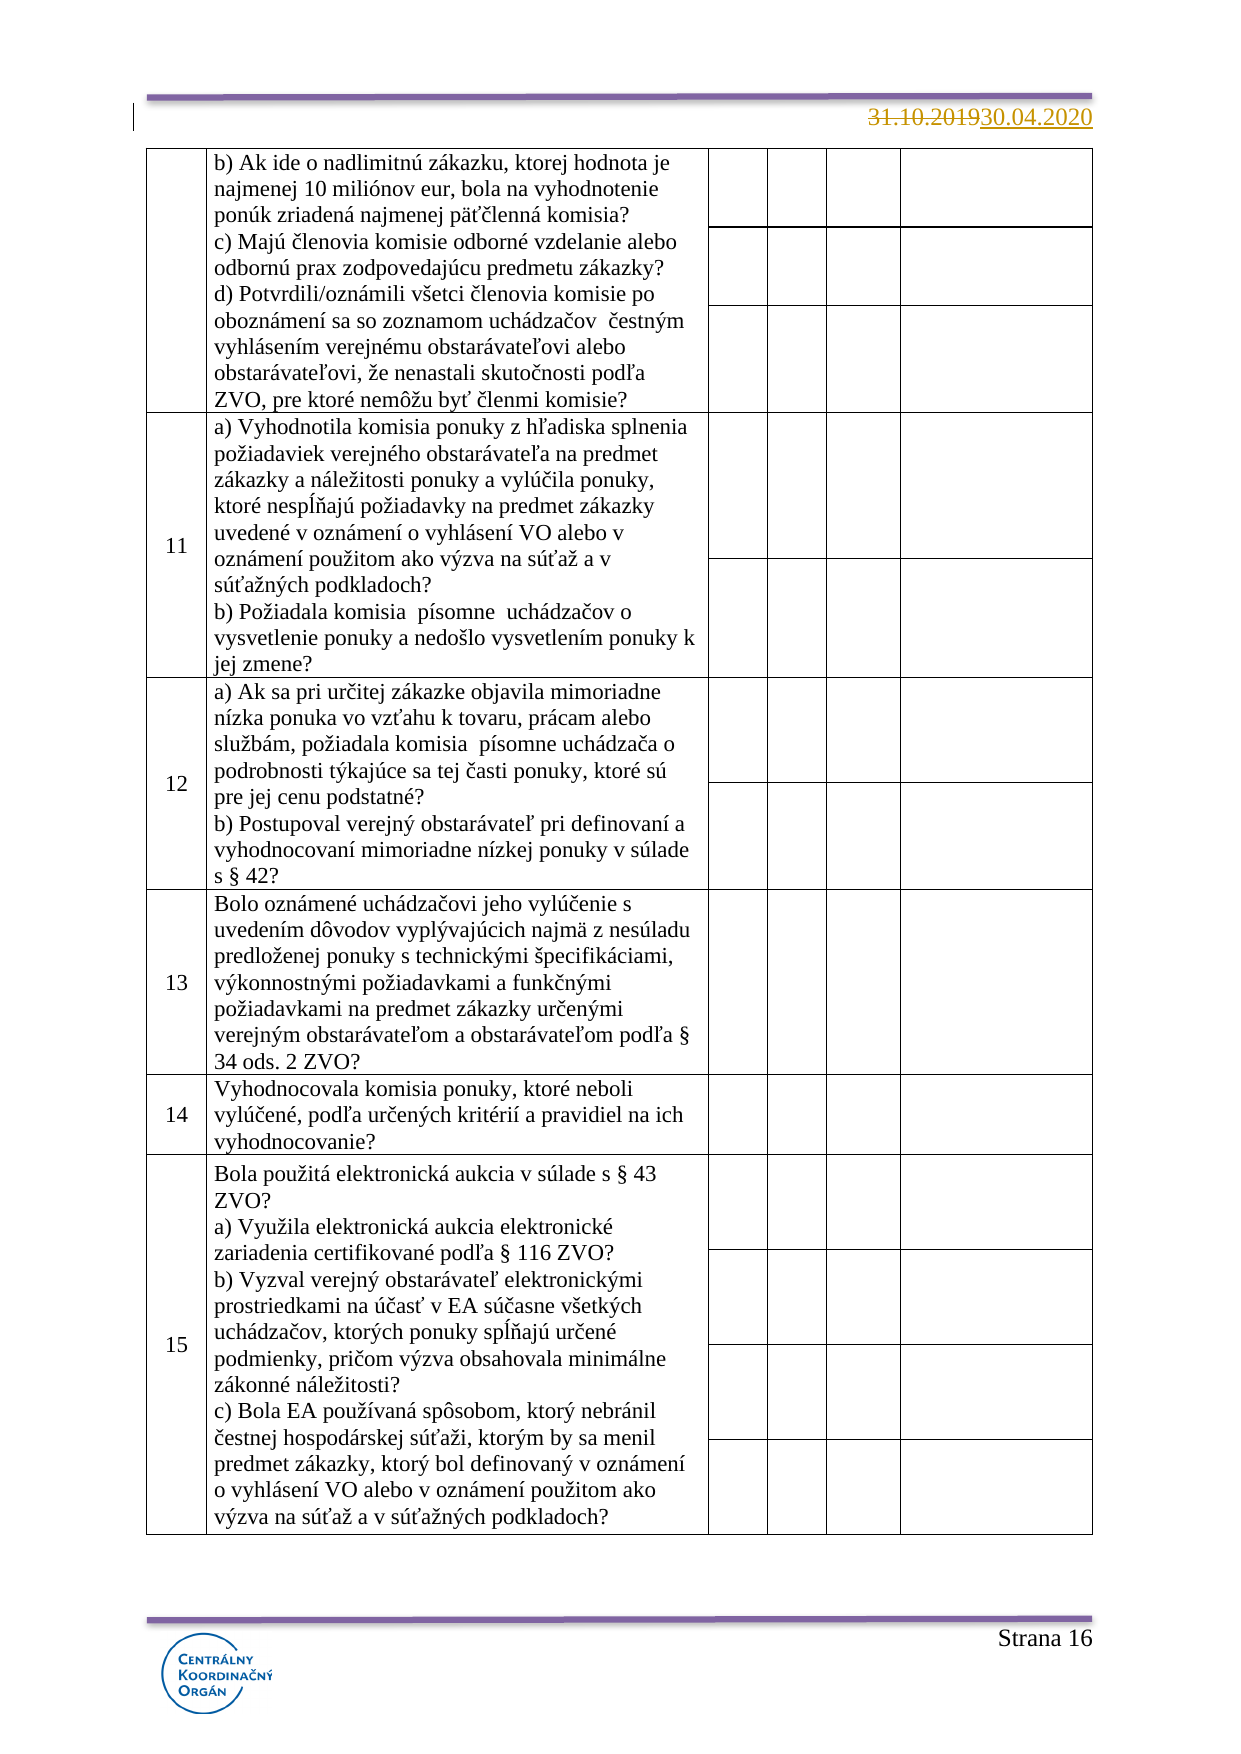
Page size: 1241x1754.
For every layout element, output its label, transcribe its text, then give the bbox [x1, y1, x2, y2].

table_cell [827, 783, 900, 889]
table_cell a) Ak sa pri určitej zákazke objavila mimoriadne nízka ponuka vo vzťahu k tovaru, prácam alebo službám, požiadala komisia písomne uchádzača o podrobnosti týkajúce sa tej časti ponuky, ktoré sú pre jej cenu podstatné? b) Postupoval verejný obstarávateľ pri definovaní a vyhodnocovaní mimoriadne nízkej ponuky v súlade s § 42? [207, 678, 708, 889]
table_cell [768, 413, 826, 557]
table_cell [768, 1250, 826, 1344]
picture [159, 1631, 272, 1713]
table_cell [709, 1345, 767, 1439]
table_cell [901, 559, 1092, 677]
table_cell [827, 559, 900, 677]
table_cell [768, 149, 826, 226]
table_cell [901, 1155, 1092, 1249]
table_cell [768, 783, 826, 889]
table_cell [709, 306, 767, 412]
table_cell 15 [147, 1155, 206, 1534]
table_cell Bolo oznámené uchádzačovi jeho vylúčenie s uvedením dôvodov vyplývajúcich najmä z nesúladu predloženej ponuky s technickými špecifikáciami, výkonnostnými požiadavkami a funkčnými požiadavkami na predmet zákazky určenými verejným obstarávateľom a obstarávateľom podľa § 34 ods. 2 ZVO? [207, 890, 708, 1074]
table_cell [709, 559, 767, 677]
table_cell [768, 1155, 826, 1249]
table_cell [768, 890, 826, 1074]
table_cell [709, 678, 767, 782]
table_cell [709, 783, 767, 889]
table_cell Vyhodnocovala komisia ponuky, ktoré neboli vylúčené, podľa určených kritérií a pravidiel na ich vyhodnocovanie? [207, 1075, 708, 1154]
table_cell [901, 413, 1092, 557]
table_cell [827, 228, 900, 305]
table_cell 12 [147, 678, 206, 889]
table_cell [709, 149, 767, 226]
table_cell [709, 1155, 767, 1249]
table_cell a) Vyhodnotila komisia ponuky z hľadiska splnenia požiadaviek verejného obstarávateľa na predmet zákazky a náležitosti ponuky a vylúčila ponuky, ktoré nespĺňajú požiadavky na predmet zákazky uvedené v oznámení o vyhlásení VO alebo v oznámení použitom ako výzva na súťaž a v súťažných podkladoch? b) Požiadala komisia písomne uchádzačov o vysvetlenie ponuky a nedošlo vysvetlením ponuky k jej zmene? [207, 413, 708, 677]
table_cell 14 [147, 1075, 206, 1154]
table_cell 10 [147, 149, 206, 412]
table_cell [709, 1440, 767, 1534]
table_cell [901, 306, 1092, 412]
table_cell [827, 413, 900, 557]
table_cell 11 [147, 413, 206, 677]
table_cell [827, 1155, 900, 1249]
table_cell [768, 1345, 826, 1439]
table_cell [827, 678, 900, 782]
table_cell [827, 890, 900, 1074]
table_cell [901, 1075, 1092, 1154]
table_cell [768, 1075, 826, 1154]
table_cell [827, 1075, 900, 1154]
table_cell [768, 1440, 826, 1534]
table_cell [901, 1440, 1092, 1534]
table_cell [768, 228, 826, 305]
table_cell [901, 228, 1092, 305]
table_cell [827, 306, 900, 412]
table_cell [709, 1250, 767, 1344]
table_cell [768, 678, 826, 782]
table_cell [827, 149, 900, 226]
table_cell [901, 783, 1092, 889]
table_cell 13 [147, 890, 206, 1074]
table_cell [901, 678, 1092, 782]
table_cell [768, 306, 826, 412]
table_cell [709, 890, 767, 1074]
table_cell [827, 1440, 900, 1534]
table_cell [207, 149, 708, 412]
table_cell [901, 149, 1092, 226]
table_cell [827, 1345, 900, 1439]
table_cell [768, 559, 826, 677]
table_cell [901, 890, 1092, 1074]
table_cell [827, 1250, 900, 1344]
table_cell [901, 1345, 1092, 1439]
table_cell [709, 228, 767, 305]
table_cell [901, 1250, 1092, 1344]
table_cell [709, 413, 767, 557]
table_cell Bola použitá elektronická aukcia v súlade s § 43 ZVO? a) Využila elektronická aukcia elektronické zariadenia certifikované podľa § 116 ZVO? b) Vyzval verejný obstarávateľ elektronickými prostriedkami na účasť v EA súčasne všetkých uchádzačov, ktorých ponuky spĺňajú určené podmienky, pričom výzva obsahovala minimálne zákonné náležitosti? c) Bola EA používaná spôsobom, ktorý nebránil čestnej hospodárskej súťaži, ktorým by sa menil predmet zákazky, ktorý bol definovaný v oznámení o vyhlásení VO alebo v oznámení použitom ako výzva na súťaž a v súťažných podkladoch? d) Oznamoval verejný obstarávateľ počas každej etapy EA bezodkladne všetkým uchádzačom dostatočné informácie, ktoré im umožňujú zistiť v každom okamihu ich relatívne umiestnenie? [207, 1155, 708, 1534]
table_cell [709, 1075, 767, 1154]
